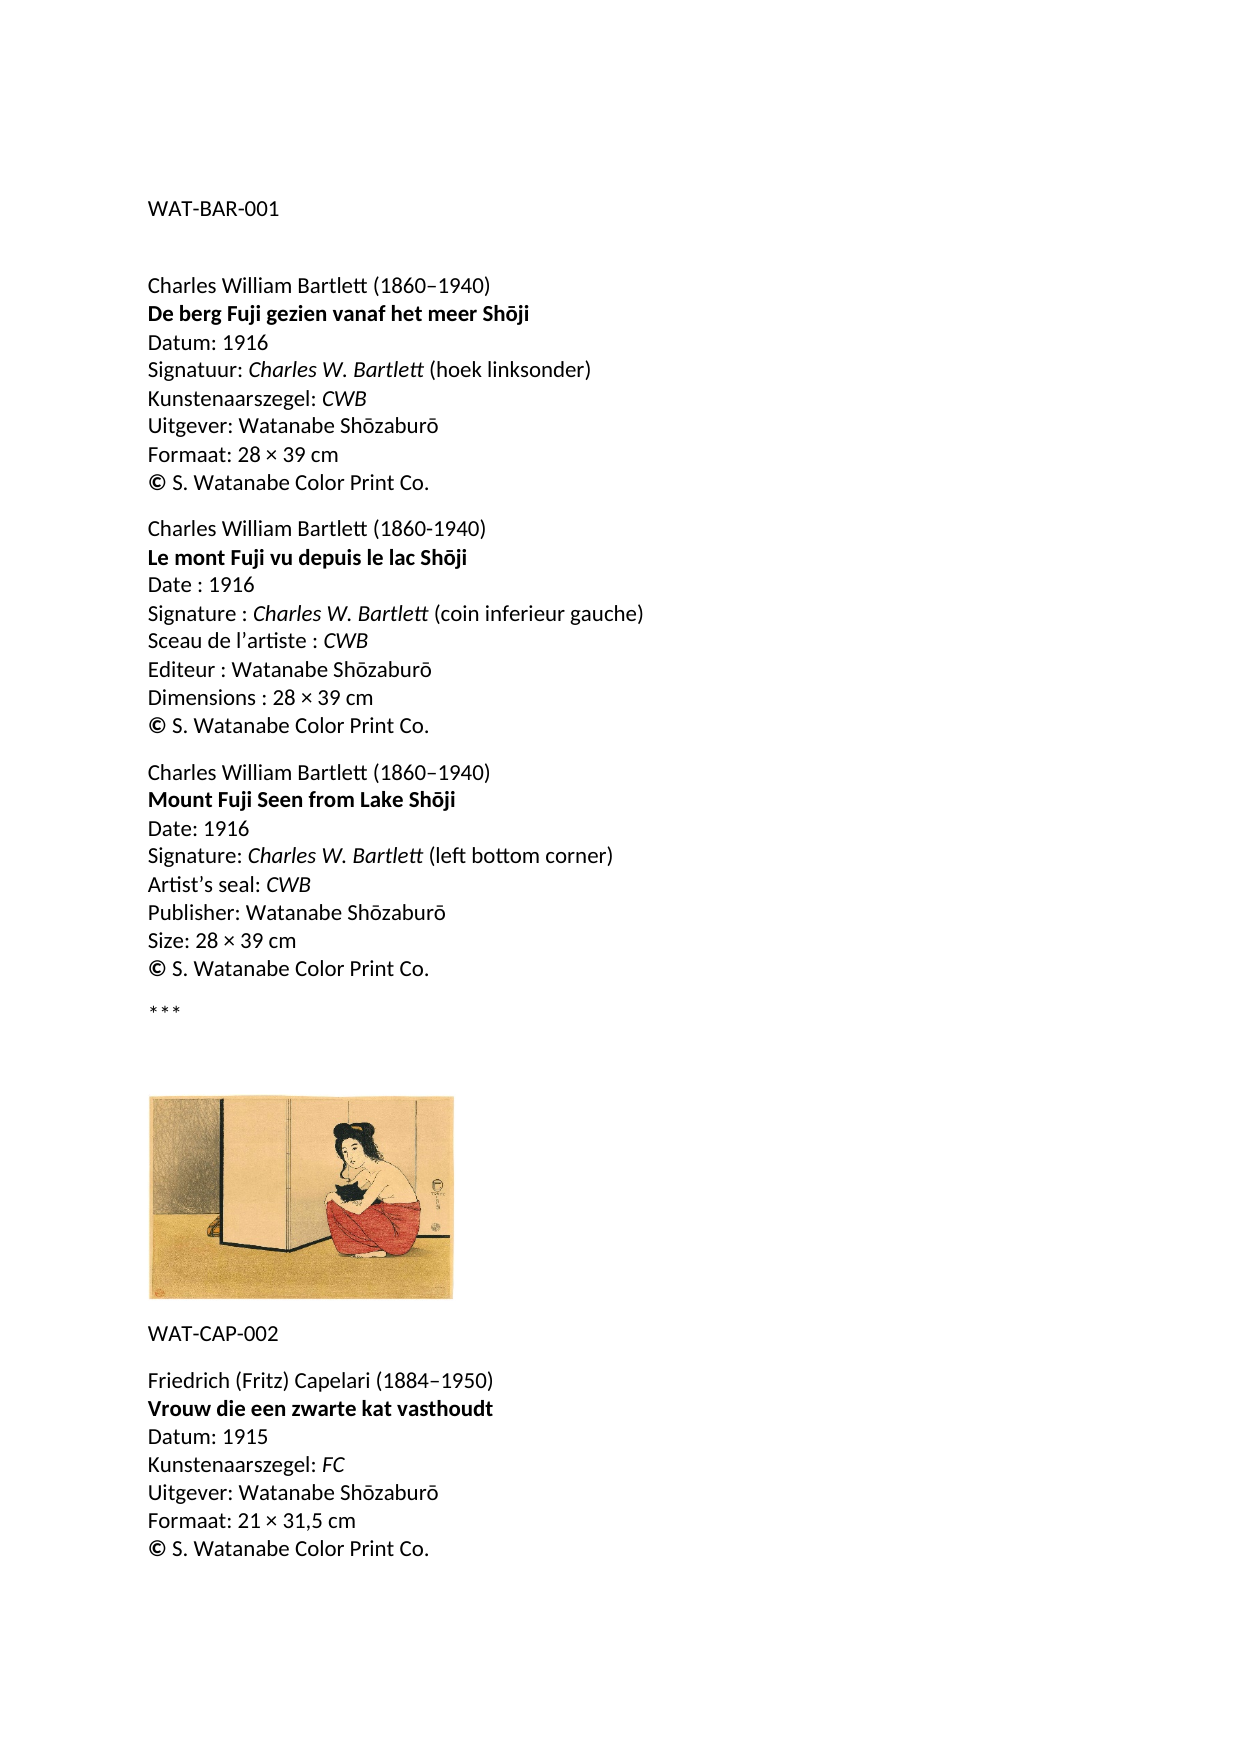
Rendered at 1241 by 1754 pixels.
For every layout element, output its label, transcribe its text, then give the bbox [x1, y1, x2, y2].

text Le mont Fuji vu depuis le lac Shōji [148, 543, 1093, 571]
text Formaat: 28 × 39 cm [148, 440, 1093, 468]
text Kunstenaarszegel: FC [148, 1450, 1093, 1478]
text Sceau de l’artiste : CWB [148, 627, 1093, 655]
picture [147, 1094, 456, 1301]
text Date : 1916 [148, 571, 1093, 599]
text Uitgever: Watanabe Shōzaburō [148, 1478, 1093, 1506]
text © S. Watanabe Color Print Co. [148, 954, 1093, 982]
text Formaat: 21 × 31,5 cm [148, 1506, 1093, 1534]
text WAT-CAP-002 [148, 1319, 1093, 1347]
text WAT-BAR-001 [148, 194, 1093, 253]
text Datum: 1915 [148, 1422, 1093, 1450]
text © S. Watanabe Color Print Co. [148, 468, 1093, 496]
text Uitgever: Watanabe Shōzaburō [148, 412, 1093, 440]
text Mount Fuji Seen from Lake Shōji [148, 786, 1093, 814]
text Signature: Charles W. Bartlett (left bottom corner) [148, 842, 1093, 870]
text © S. Watanabe Color Print Co. [148, 1534, 1093, 1562]
text Charles William Bartlett (1860-1940) [148, 514, 1093, 543]
text Editeur : Watanabe Shōzaburō [148, 655, 1093, 683]
text Artist’s seal: CWB [148, 870, 1093, 898]
text Kunstenaarszegel: CWB [148, 384, 1093, 412]
text © S. Watanabe Color Print Co. [148, 711, 1093, 739]
text *** [148, 1001, 1093, 1029]
text Size: 28 × 39 cm [148, 926, 1093, 954]
text Signatuur: Charles W. Bartlett (hoek linksonder) [148, 356, 1093, 384]
text Vrouw die een zwarte kat vasthoudt [148, 1394, 1093, 1422]
text Signature : Charles W. Bartlett (coin inferieur gauche) [148, 599, 1093, 627]
text Publisher: Watanabe Shōzaburō [148, 898, 1093, 926]
text Friedrich (Fritz) Capelari (1884–1950) [148, 1366, 1093, 1394]
text Datum: 1916 [148, 328, 1093, 356]
text Dimensions : 28 × 39 cm [148, 683, 1093, 711]
text Charles William Bartlett (1860–1940) [148, 758, 1093, 786]
text Date: 1916 [148, 814, 1093, 842]
text Charles William Bartlett (1860–1940) [148, 272, 1093, 299]
text De berg Fuji gezien vanaf het meer Shōji [148, 299, 1093, 328]
